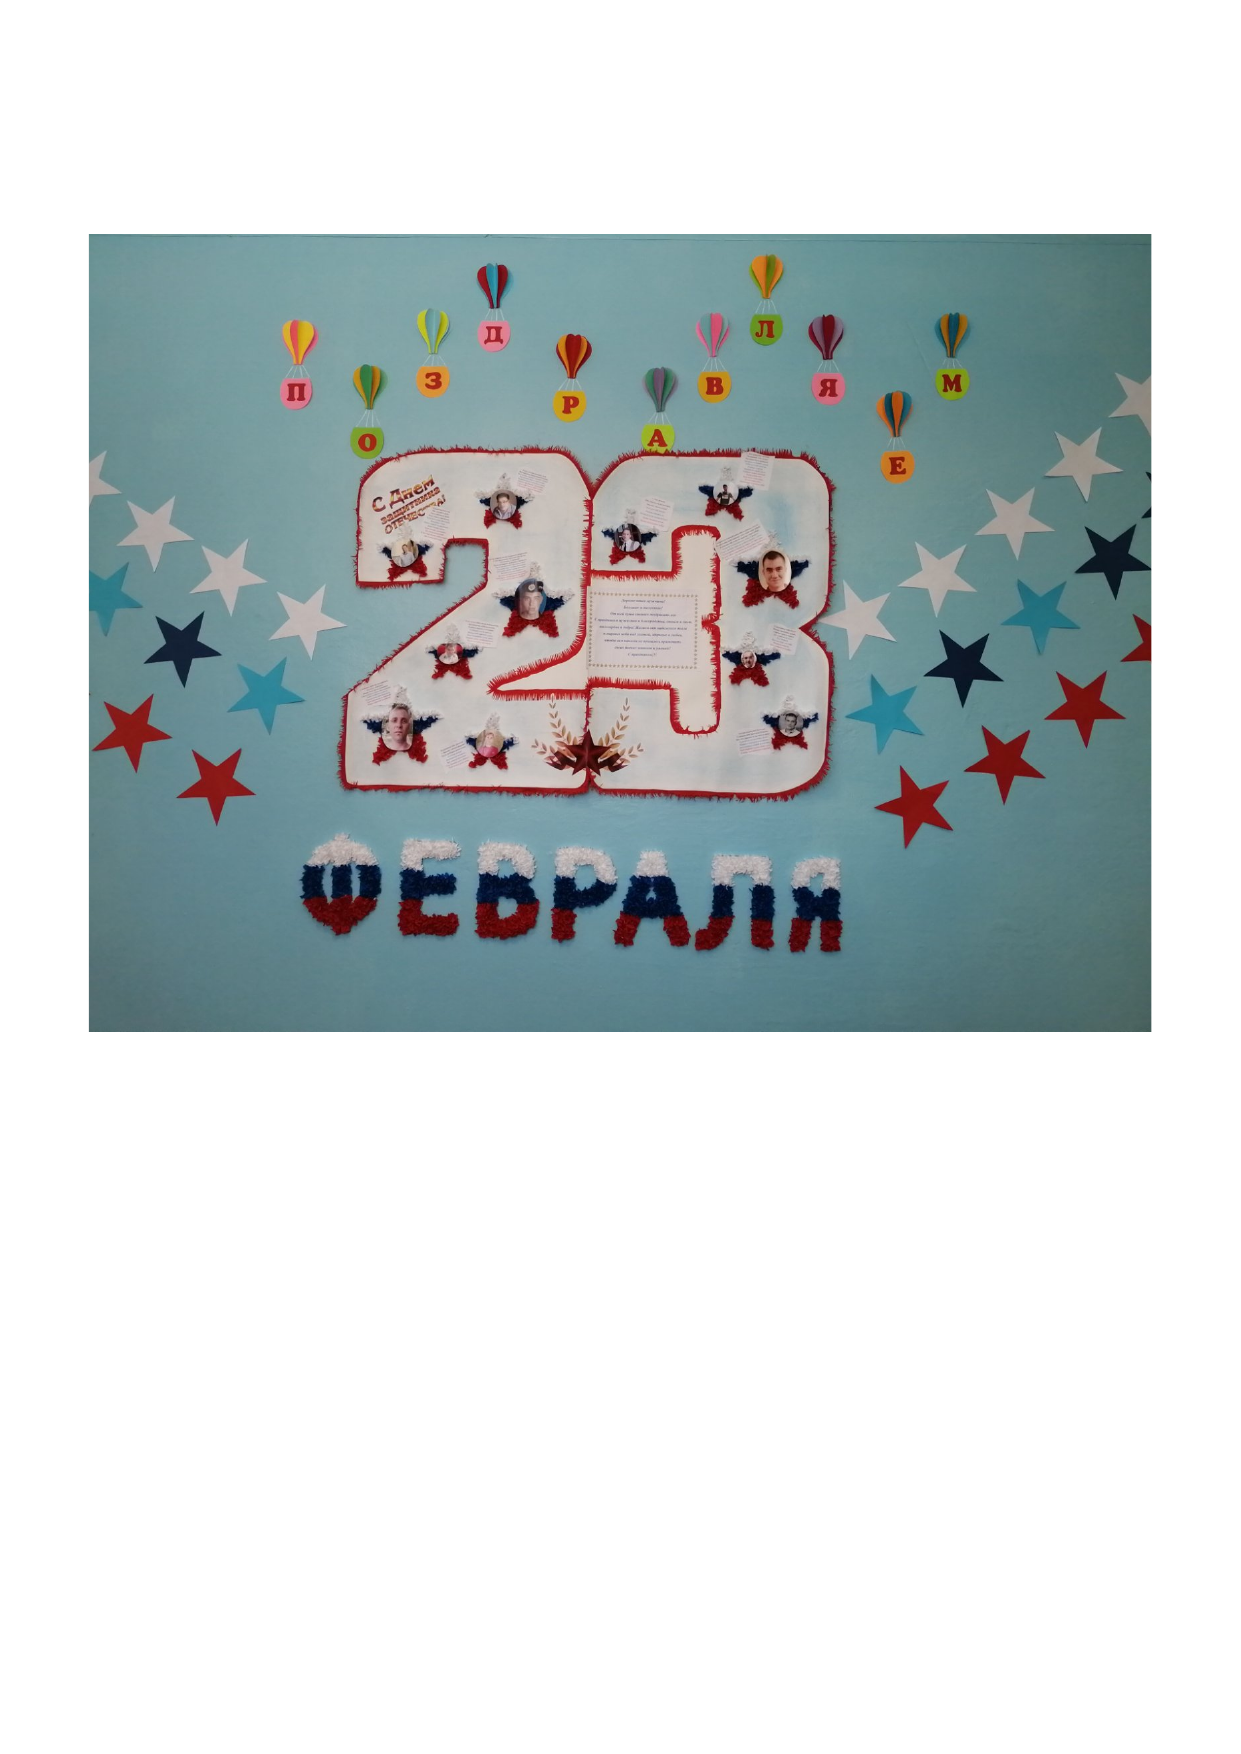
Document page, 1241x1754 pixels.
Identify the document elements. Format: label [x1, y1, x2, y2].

picture [88, 234, 1152, 1032]
